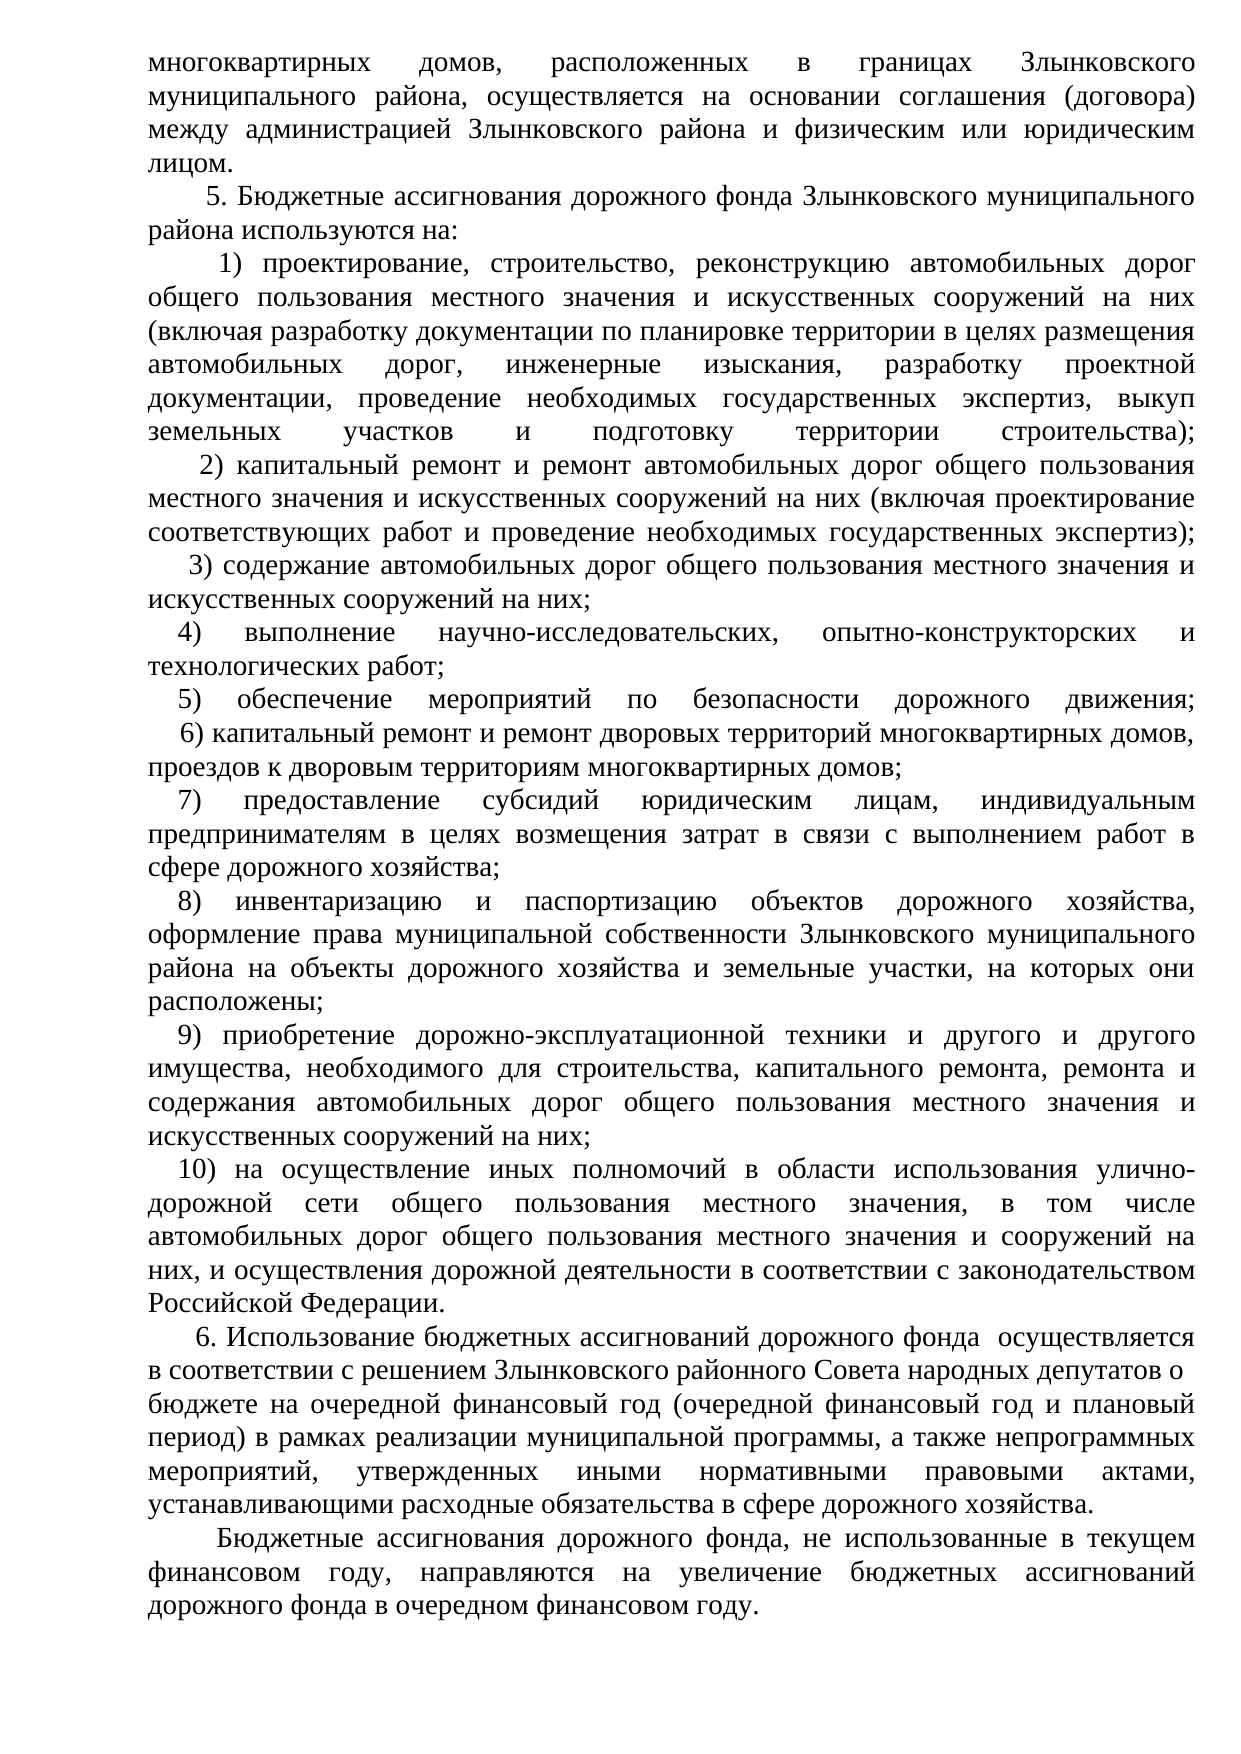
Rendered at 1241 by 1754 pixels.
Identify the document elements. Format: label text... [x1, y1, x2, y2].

text 5) обеспечение мероприятий по безопасности дорожного движения; 6) капитальный ремонт и ремонт дворовых территорий многоквартирных домов, проездов к дворовым территориям многоквартирных домов; [148, 682, 1196, 782]
text 8) инвентаризацию и паспортизацию объектов дорожного хозяйства, оформление права муниципальной собственности Злынковского муниципального района на объекты дорожного хозяйства и земельные участки, на которых они расположены; [148, 883, 1196, 1017]
text 5. Бюджетные ассигнования дорожного фонда Злынковского муниципального района используются на: [148, 178, 1196, 246]
text 1) проектирование, строительство, реконструкцию автомобильных дорог общего пользования местного значения и искусственных сооружений на них (включая разработку документации по планировке территории в целях размещения автомобильных дорог, инженерные изыскания, разработку проектной документации, проведение необходимых государственных экспертиз, выкуп земельных участков и подготовку территории строительства); 2) капитальный ремонт и ремонт автомобильных дорог общего пользования местного значения и искусственных сооружений на них (включая проектирование соответствующих работ и проведение необходимых государственных экспертиз); 3) содержание автомобильных дорог общего пользования местного значения и искусственных сооружений на них; [148, 246, 1196, 614]
text Бюджетные ассигнования дорожного фонда, не использованные в текущем финансовом году, направляются на увеличение бюджетных ассигнований дорожного фонда в очередном финансовом году. [148, 1520, 1196, 1621]
text 6. Использование бюджетных ассигнований дорожного фонда осуществляется в соответствии с решением Злынковского районного Совета народных депутатов о [148, 1319, 1196, 1386]
text бюджете на очередной финансовый год (очередной финансовый год и плановый период) в рамках реализации муниципальной программы, а также непрограммных мероприятий, утвержденных иными нормативными правовыми актами, устанавливающими расходные обязательства в сфере дорожного хозяйства. [148, 1386, 1196, 1520]
text 7) предоставление субсидий юридическим лицам, индивидуальным предпринимателям в целях возмещения затрат в связи с выполнением работ в сфере дорожного хозяйства; [148, 782, 1196, 883]
text 10) на осуществление иных полномочий в области использования улично-дорожной сети общего пользования местного значения, в том числе автомобильных дорог общего пользования местного значения и сооружений на них, и осуществления дорожной деятельности в соответствии с законодательством Российской Федерации. [148, 1151, 1196, 1319]
text 9) приобретение дорожно-эксплуатационной техники и другого и другого имущества, необходимого для строительства, капитального ремонта, ремонта и содержания автомобильных дорог общего пользования местного значения и искусственных сооружений на них; [148, 1017, 1196, 1151]
text 4) выполнение научно-исследовательских, опытно-конструкторских и технологических работ; [148, 614, 1196, 682]
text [148, 44, 1196, 178]
